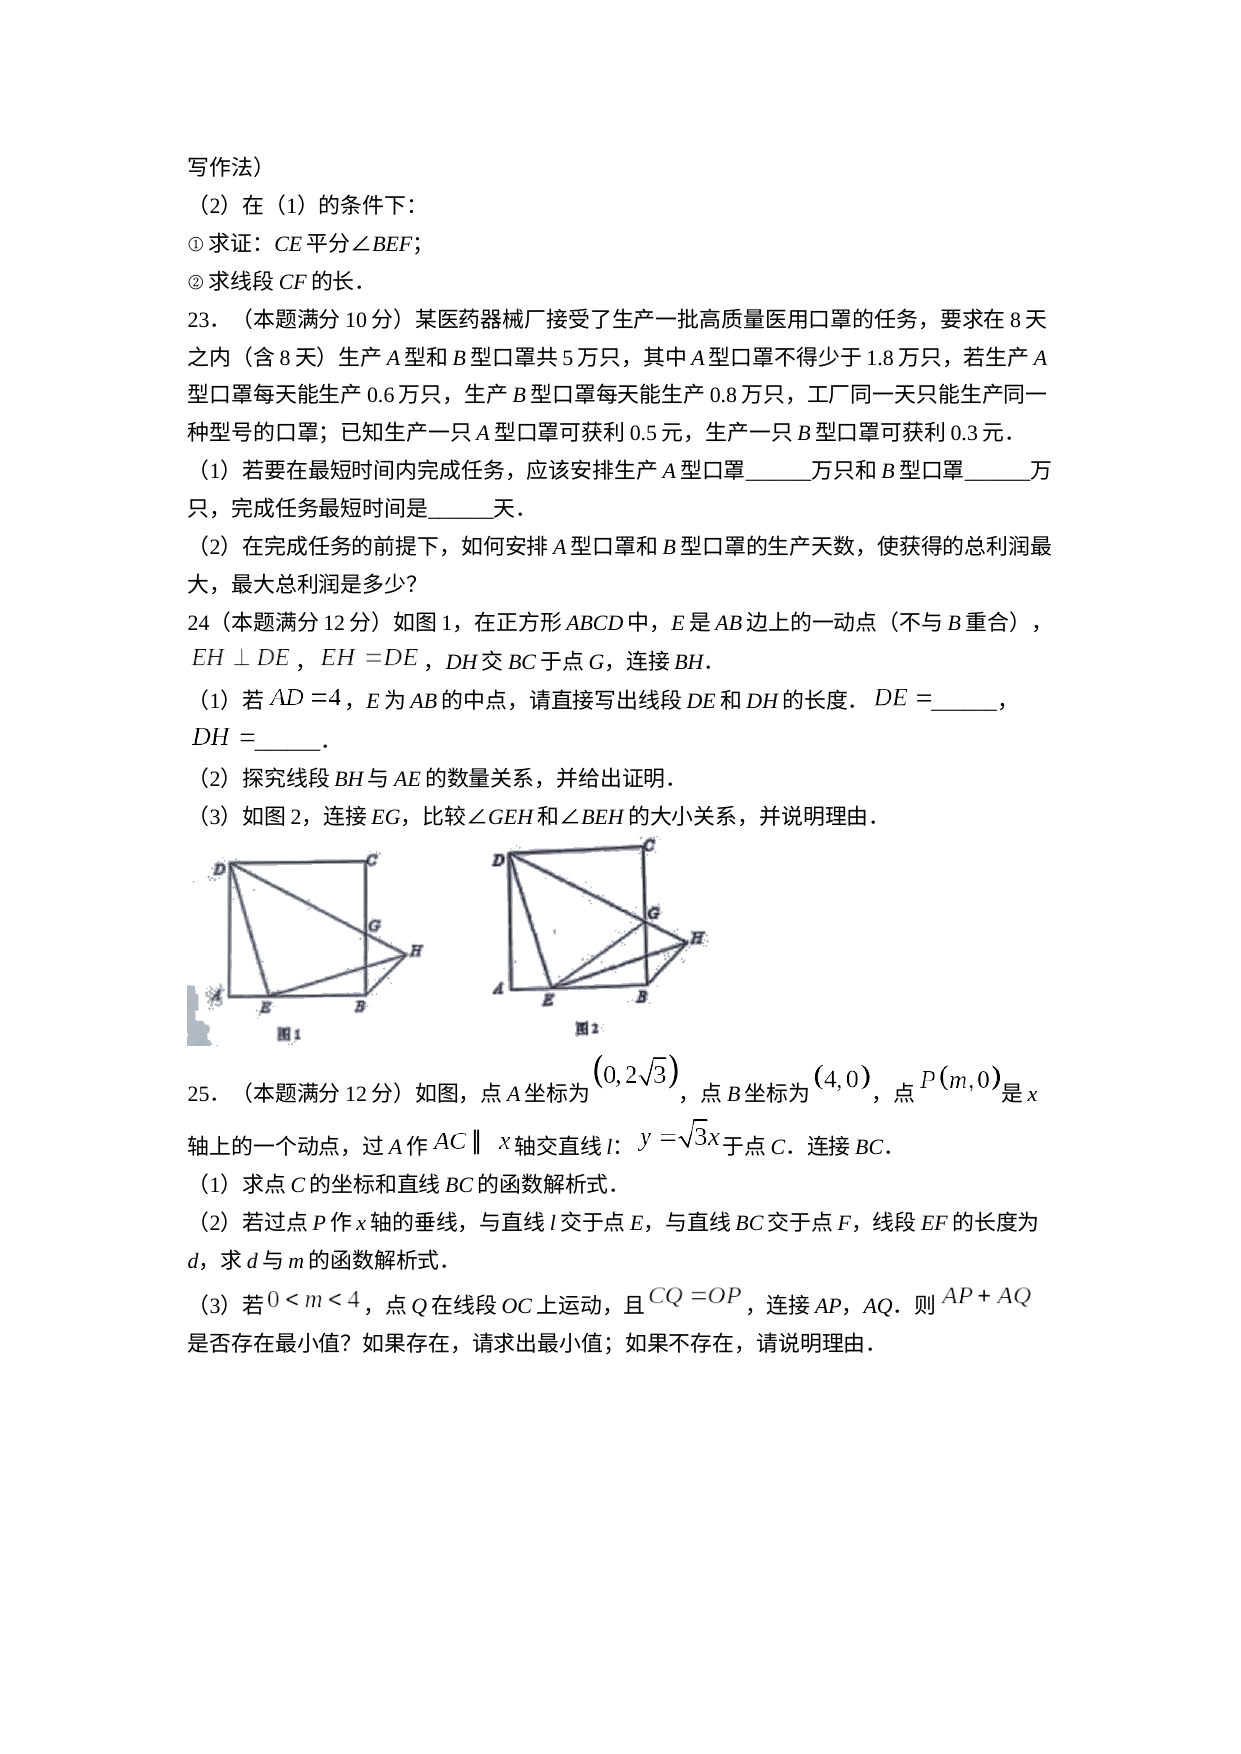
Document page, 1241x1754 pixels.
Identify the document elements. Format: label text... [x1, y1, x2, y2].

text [187, 150, 1053, 182]
text （2）探究线段BH与AE的数量关系，并给出证明． [187, 761, 1053, 792]
text （3）若，点Q在线段OC上运动，且，连接AP，AQ．则是否存在最小值？如果存在，请求出最小值；如果不存在，请说明理由． [187, 1281, 1053, 1357]
text （2）在（1）的条件下： [187, 188, 1053, 219]
text （1）若，E为AB的中点，请直接写出线段DE和DH的长度．______，______． [187, 682, 1053, 754]
picture [187, 836, 718, 1046]
text 23．（本题满分10分）某医药器械厂接受了生产一批高质量医用口罩的任务，要求在8天之内（含8天）生产A型和B型口罩共5万只，其中A型口罩不得少于1.8万只，若生产A型口罩每天能生产0.6万只，生产B型口罩每天能生产0.8万只，工厂同一天只能生产同一种型号的口罩；已知生产一只A型口罩可获利0.5元，生产一只B型口罩可获利0.3元． [187, 302, 1053, 447]
text （1）若要在最短时间内完成任务，应该安排生产A型口罩______万只和B型口罩______万只，完成任务最短时间是______天． [187, 453, 1053, 523]
text （2）在完成任务的前提下，如何安排A型口罩和B型口罩的生产天数，使获得的总利润最大，最大总利润是多少？ [187, 529, 1053, 599]
text （2）若过点P作x轴的垂线，与直线l交于点E，与直线BC交于点F，线段EF的长度为d，求d与m的函数解析式． [187, 1205, 1053, 1274]
text 24（本题满分12分）如图1，在正方形ABCD中，E是AB边上的一动点（不与B重合），，，DH交BC于点G，连接BH． [187, 605, 1053, 676]
text （1）求点C的坐标和直线BC的函数解析式． [187, 1167, 1053, 1199]
text ①求证：CE平分∠BEF； [187, 226, 1053, 257]
text （3）如图2，连接EG，比较∠GEH和∠BEH的大小关系，并说明理由． [187, 799, 1053, 830]
text ②求线段CF的长． [187, 264, 1053, 295]
text 25．（本题满分12分）如图，点A坐标为，点B坐标为，点是x轴上的一个动点，过A作轴交直线l：于点C．连接BC． [187, 1051, 1053, 1161]
